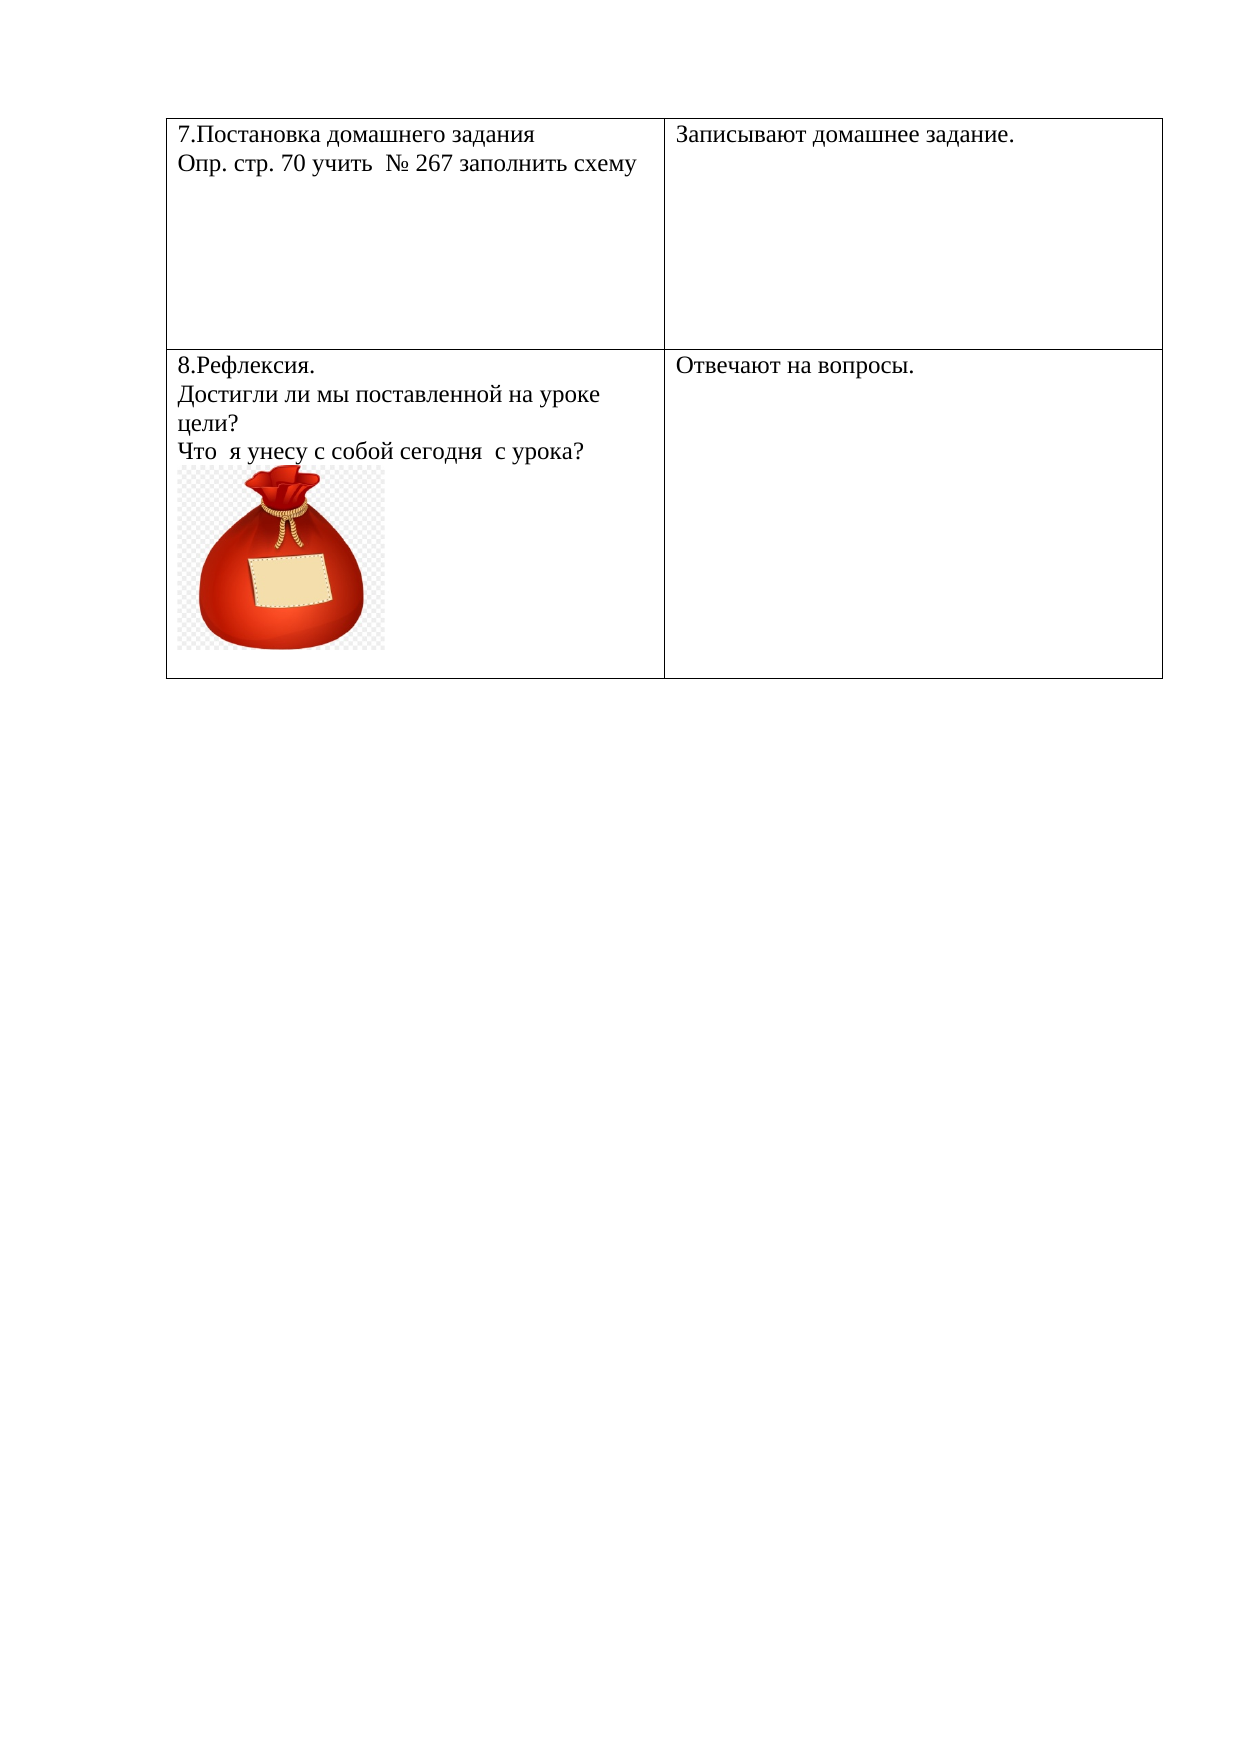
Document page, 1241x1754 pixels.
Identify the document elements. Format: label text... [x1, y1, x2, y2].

table_cell Отвечают на вопросы. [665, 350, 1162, 678]
table_cell 8.Рефлексия. Достигли ли мы поставленной на уроке цели? Что я унесу с собой сегодня с урока? [167, 350, 664, 678]
table_cell Записывают домашнее задание. [665, 119, 1162, 349]
picture [177, 465, 385, 650]
table_cell 7.Постановка домашнего задания Опр. стр. 70 учить № 267 заполнить схему [167, 119, 664, 349]
